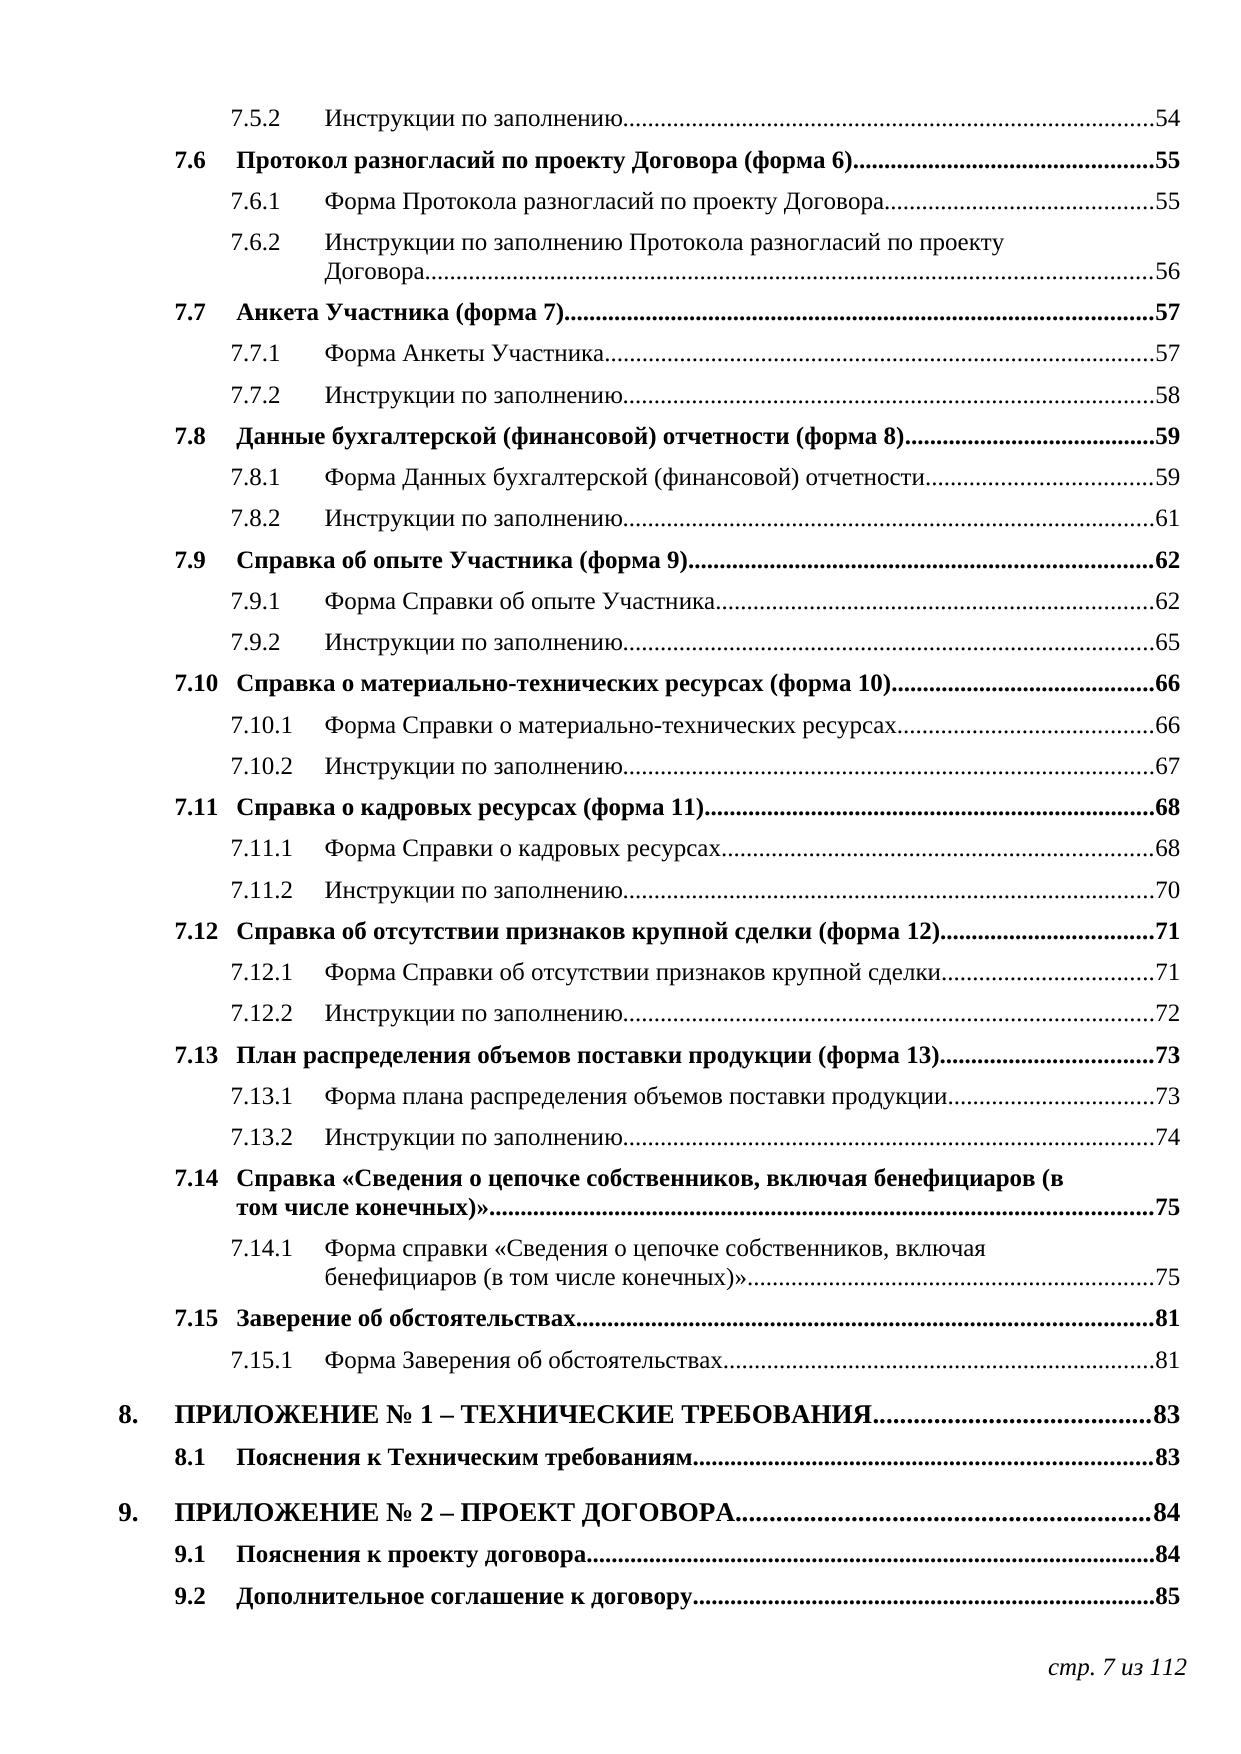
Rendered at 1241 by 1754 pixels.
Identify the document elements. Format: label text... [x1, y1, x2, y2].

text 7.12.1 Форма Справки об отсутствии признаков крупной сделки 71 [230, 957, 1063, 986]
text 7.10.1 Форма Справки о материально-технических ресурсах 66 [230, 710, 1063, 738]
text 7.9.2 Инструкции по заполнению 65 [230, 627, 1063, 656]
text 7.14.1 Форма справки «Сведения о цепочке собственников, включая бенефициаров (в том числе конечных)» 75 [230, 1233, 1063, 1291]
text 7.13 План распределения объемов поставки продукции (форма 13) 73 [174, 1040, 1093, 1068]
text 7.8.2 Инструкции по заполнению 61 [230, 503, 1063, 532]
text 7.15 Заверение об обстоятельствах 81 [174, 1303, 1093, 1332]
text 7.14 Справка «Сведения о цепочке собственников, включая бенефициаров (в том числе конечных)» 75 [174, 1163, 1093, 1221]
text 7.9 Справка об опыте Участника (форма 9) 62 [174, 545, 1093, 573]
text 7.8 Данные бухгалтерской (финансовой) отчетности (форма 8) 59 [174, 421, 1093, 450]
text 7.12.2 Инструкции по заполнению 72 [230, 998, 1063, 1027]
text 7.11.1 Форма Справки о кадровых ресурсах 68 [230, 833, 1063, 862]
text 7.15.1 Форма Заверения об обстоятельствах 81 [230, 1345, 1063, 1373]
text 7.5.2 Инструкции по заполнению 54 [230, 103, 1063, 132]
text 7.6.2 Инструкции по заполнению Протокола разногласий по проекту Договора 56 [230, 227, 1063, 285]
text 7.11 Справка о кадровых ресурсах (форма 11) 68 [174, 792, 1093, 821]
text 7.6 Протокол разногласий по проекту Договора (форма 6) 55 [174, 145, 1093, 173]
text 7.8.1 Форма Данных бухгалтерской (финансовой) отчетности 59 [230, 462, 1063, 491]
text 9. ПРИЛОЖЕНИЕ № 2 – ПРОЕКТ ДОГОВОРА 84 [118, 1496, 1063, 1527]
text 8. ПРИЛОЖЕНИЕ № 1 – ТЕХНИЧЕСКИЕ ТРЕБОВАНИЯ 83 [118, 1398, 1063, 1429]
text 7.7.1 Форма Анкеты Участника 57 [230, 338, 1063, 367]
text 7.7 Анкета Участника (форма 7) 57 [174, 297, 1093, 326]
text 7.10.2 Инструкции по заполнению 67 [230, 751, 1063, 780]
text 7.11.2 Инструкции по заполнению 70 [230, 875, 1063, 903]
text 9.2 Дополнительное соглашение к договору 85 [174, 1581, 1093, 1609]
text 7.9.1 Форма Справки об опыте Участника 62 [230, 586, 1063, 615]
text 7.12 Справка об отсутствии признаков крупной сделки (форма 12) 71 [174, 916, 1093, 945]
text 7.13.2 Инструкции по заполнению 74 [230, 1122, 1063, 1151]
text 8.1 Пояснения к Техническим требованиям 83 [174, 1442, 1093, 1471]
text 7.10 Справка о материально-технических ресурсах (форма 10) 66 [174, 668, 1093, 697]
text 7.6.1 Форма Протокола разногласий по проекту Договора 55 [230, 186, 1063, 215]
text 7.13.1 Форма плана распределения объемов поставки продукции 73 [230, 1081, 1063, 1110]
text 9.1 Пояснения к проекту договора 84 [174, 1539, 1093, 1568]
text 7.7.2 Инструкции по заполнению 58 [230, 380, 1063, 408]
